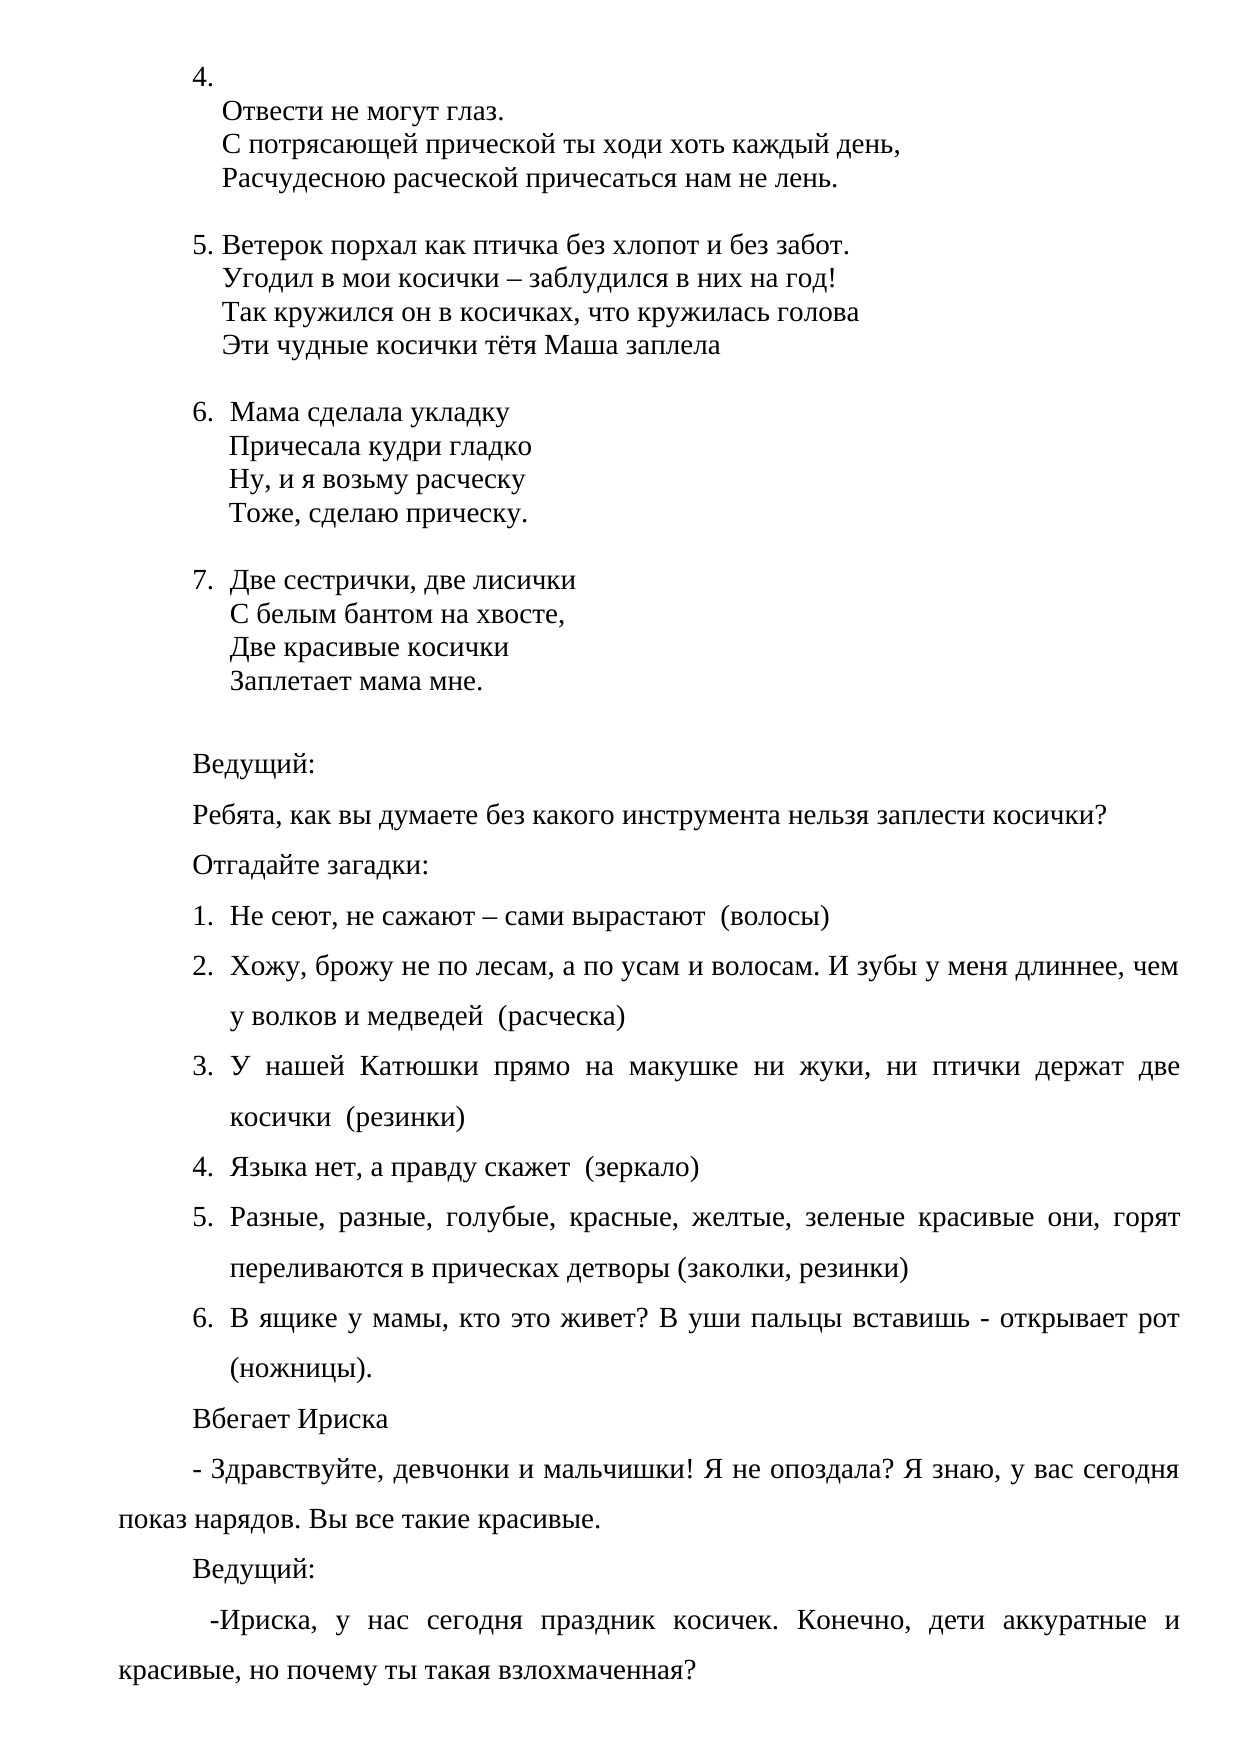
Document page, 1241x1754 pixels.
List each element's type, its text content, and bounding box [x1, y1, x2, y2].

list Ветерок порхал как птичка без хлопот и без забот. [192, 227, 1181, 260]
list Мама сделала укладку [192, 394, 1181, 428]
text -Ириска, у нас сегодня праздник косичек. Конечно, дети аккуратные и красивые, но почему ты такая взлохмаченная? [118, 1602, 1181, 1686]
text Две красивые косички [229, 629, 1181, 663]
text Угодил в мои косички – заблудился в них на год! [222, 260, 1181, 294]
text Ведущий: [118, 1552, 1181, 1585]
text С белым бантом на хвосте, [229, 596, 1181, 629]
text Вбегает Ириска [118, 1401, 1181, 1434]
text Ну, и я возьму расческу [192, 462, 1181, 495]
text Так кружился он в косичках, что кружилась голова [222, 294, 1181, 327]
list Языка нет, а правду скажет (зеркало) [192, 1149, 1181, 1183]
list Хожу, брожу не по лесам, а по усам и волосам. И зубы у меня длиннее, чем у волков и медведей (расческа) [192, 948, 1181, 1032]
text Ведущий: [192, 747, 1181, 780]
text Отгадайте загадки: [192, 847, 1181, 881]
list Две сестрички, две лисички [192, 562, 1181, 596]
text Причесала кудри гладко [192, 428, 1181, 462]
list Не сеют, не сажают – сами вырастают (волосы) [192, 898, 1181, 931]
list Разные, разные, голубые, красные, желтые, зеленые красивые они, горят переливаются в прическах детворы (заколки, резинки) [192, 1199, 1181, 1283]
list В ящике у мамы, кто это живет? В уши пальцы вставишь - открывает рот (ножницы). [192, 1300, 1181, 1384]
text - Здравствуйте, девчонки и мальчишки! Я не опоздала? Я знаю, у вас сегодня показ нарядов. Вы все такие красивые. [118, 1451, 1181, 1535]
text С потрясающей прической ты ходи хоть каждый день, [222, 126, 1181, 160]
text Тоже, сделаю прическу. [192, 495, 1181, 529]
list У нашей Катюшки прямо на макушке ни жуки, ни птички держат две косички (резинки) [192, 1048, 1181, 1132]
text Расчудесною расческой причесаться нам не лень. [222, 160, 1181, 193]
text Ребята, как вы думаете без какого инструмента нельзя заплести косички? [192, 797, 1181, 831]
text Заплетает мама мне. [229, 663, 1181, 696]
text Отвести не могут глаз. [222, 93, 1181, 126]
text Эти чудные косички тётя Маша заплела [222, 327, 1181, 361]
